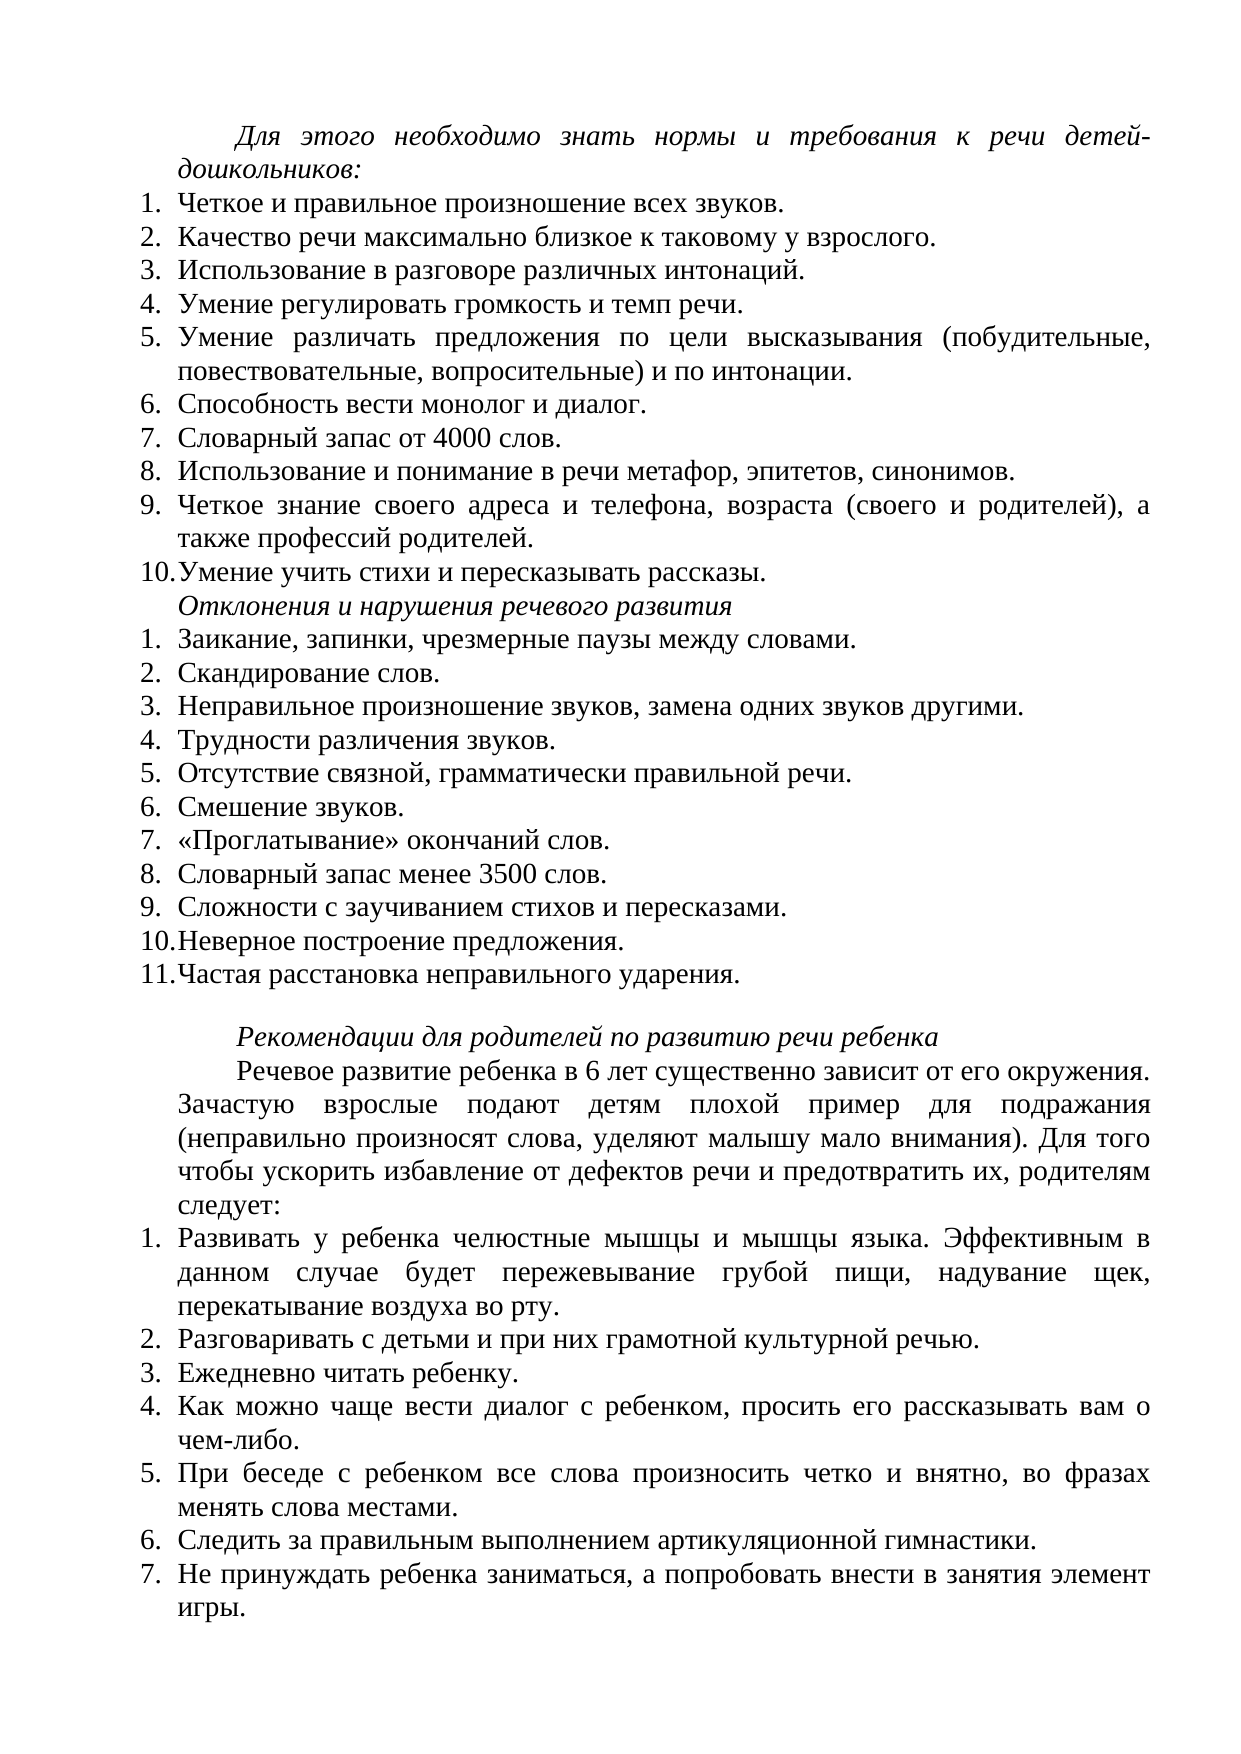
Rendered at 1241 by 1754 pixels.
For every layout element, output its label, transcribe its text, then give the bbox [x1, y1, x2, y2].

list Частая расстановка неправильного ударения. [140, 957, 1152, 990]
list Ежедневно читать ребенку. [140, 1355, 1152, 1388]
list Использование в разговоре различных интонаций. [140, 252, 1152, 286]
list Четкое и правильное произношение всех звуков. [140, 185, 1152, 219]
text Речевое развитие ребенка в 6 лет существенно зависит от его окружения. Зачастую взрослые подают детям плохой пример для подражания (неправильно произносят слова, уделяют малышу мало внимания). Для того чтобы ускорить избавление от дефектов речи и предотвратить их, родителям следует: [177, 1053, 1152, 1221]
text Рекомендации для родителей по развитию речи ребенка [177, 1019, 1152, 1053]
list Словарный запас менее 3500 слов. [140, 856, 1152, 889]
list Умение учить стихи и пересказывать рассказы. [140, 554, 1152, 588]
list При беседе с ребенком все слова произносить четко и внятно, во фразах менять слова местами. [140, 1455, 1152, 1522]
text Для этого необходимо знать нормы и требования к речи детей-дошкольников: [177, 118, 1152, 185]
list Следить за правильным выполнением артикуляционной гимнастики. [140, 1522, 1152, 1556]
list Не принуждать ребенка заниматься, а попробовать внести в занятия элемент игры. [140, 1556, 1152, 1623]
text Отклонения и нарушения речевого развития [177, 588, 1152, 621]
list Заикание, запинки, чрезмерные паузы между словами. [140, 621, 1152, 655]
list Умение регулировать громкость и темп речи. [140, 286, 1152, 319]
list Неверное построение предложения. [140, 923, 1152, 957]
list Сложности с заучиванием стихов и пересказами. [140, 889, 1152, 923]
list Четкое знание своего адреса и телефона, возраста (своего и родителей), а также профессий родителей. [140, 487, 1152, 554]
list Трудности различения звуков. [140, 722, 1152, 755]
list Словарный запас от 4000 слов. [140, 420, 1152, 453]
list Умение различать предложения по цели высказывания (побудительные, повествовательные, вопросительные) и по интонации. [140, 319, 1152, 386]
list Разговаривать с детьми и при них грамотной культурной речью. [140, 1321, 1152, 1355]
list Неправильное произношение звуков, замена одних звуков другими. [140, 688, 1152, 722]
list Как можно чаще вести диалог с ребенком, просить его рассказывать вам о чем-либо. [140, 1388, 1152, 1455]
list Качество речи максимально близкое к таковому у взрослого. [140, 219, 1152, 252]
list Использование и понимание в речи метафор, эпитетов, синонимов. [140, 453, 1152, 487]
list Способность вести монолог и диалог. [140, 386, 1152, 420]
list «Проглатывание» окончаний слов. [140, 822, 1152, 856]
list Развивать у ребенка челюстные мышцы и мышцы языка. Эффективным в данном случае будет пережевывание грубой пищи, надувание щек, перекатывание воздуха во рту. [140, 1221, 1152, 1321]
list Отсутствие связной, грамматически правильной речи. [140, 755, 1152, 789]
list Смешение звуков. [140, 789, 1152, 822]
list Скандирование слов. [140, 655, 1152, 688]
